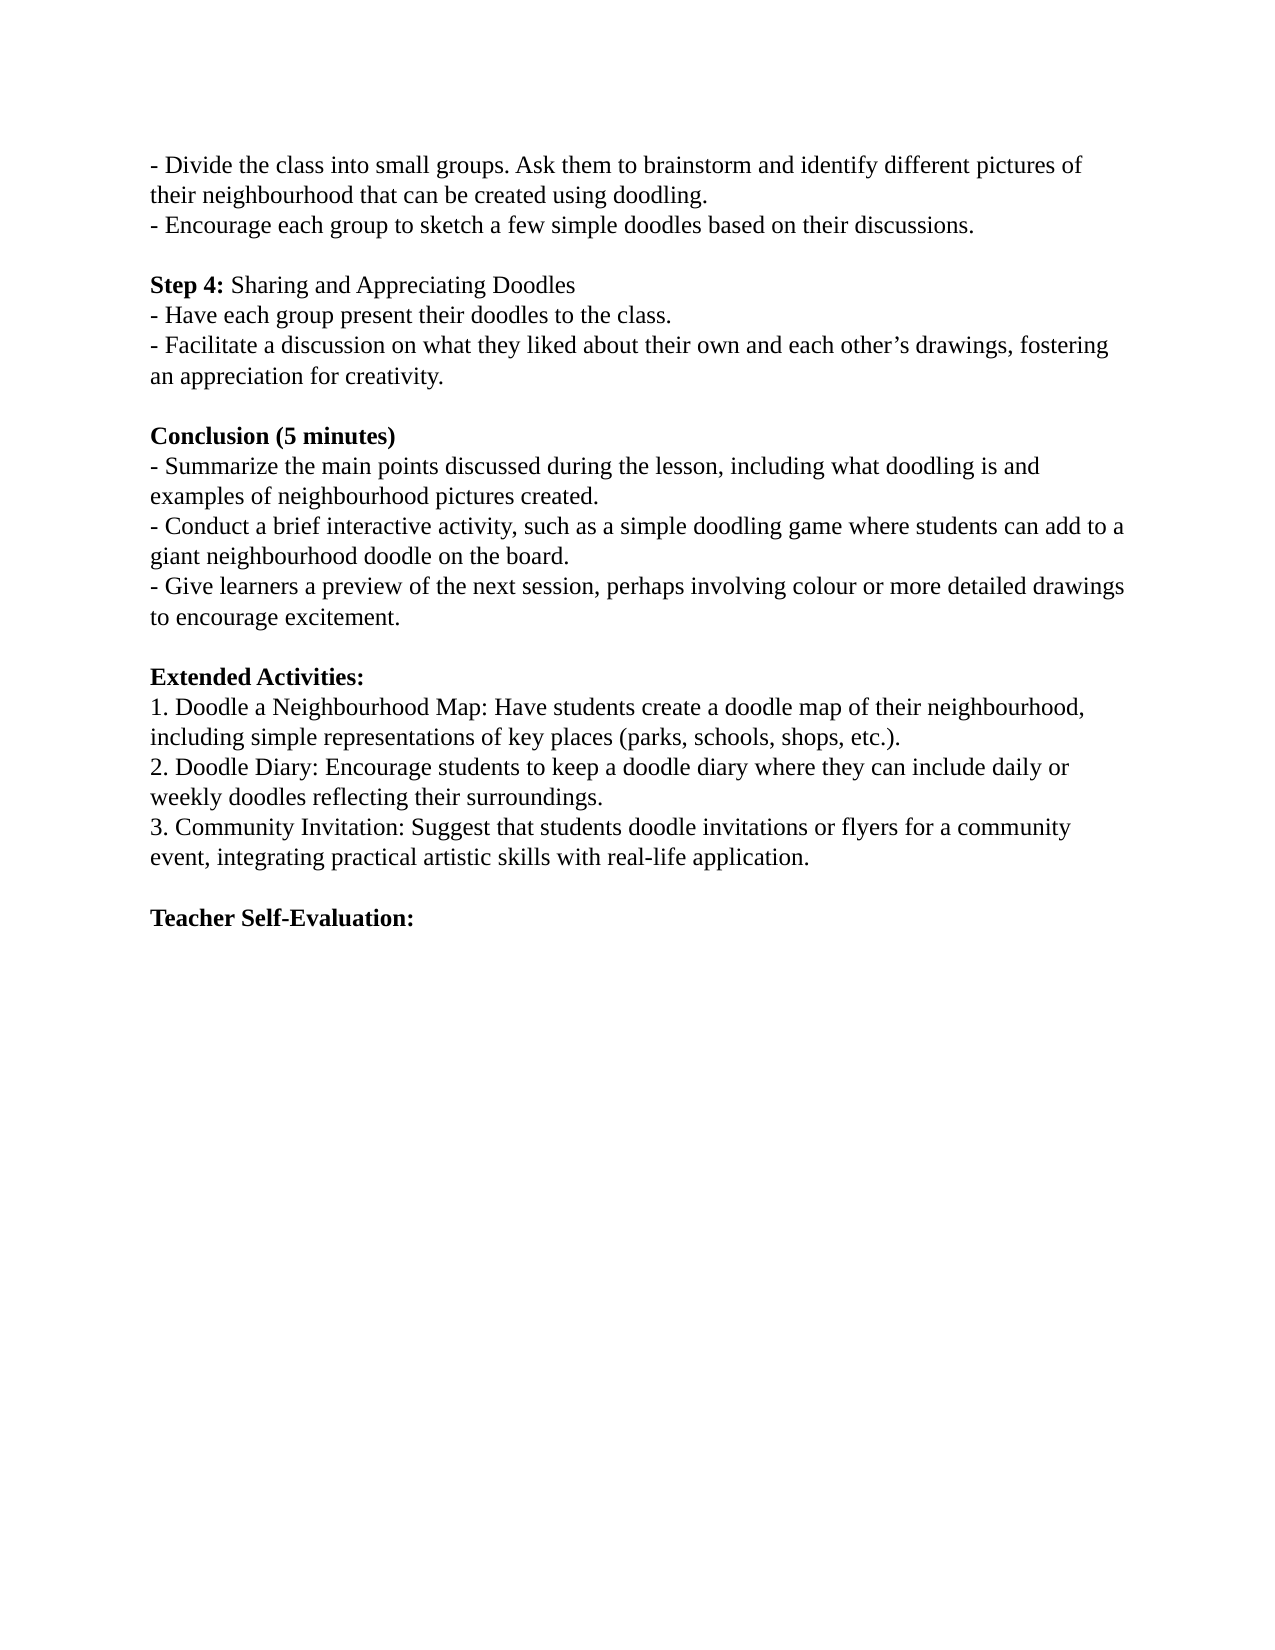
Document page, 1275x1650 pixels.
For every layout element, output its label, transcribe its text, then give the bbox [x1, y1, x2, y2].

text Step 4: Sharing and Appreciating Doodles [150, 270, 1125, 299]
text - Have each group present their doodles to the class. [150, 301, 1125, 329]
text 3. Community Invitation: Suggest that students doodle invitations or flyers for a community event, integrating practical artistic skills with real-life application. [150, 812, 1125, 871]
text - Summarize the main points discussed during the lesson, including what doodling is and examples of neighbourhood pictures created. [150, 451, 1125, 510]
text 1. Doodle a Neighbourhood Map: Have students create a doodle map of their neighbourhood, including simple representations of key places (parks, schools, shops, etc.). [150, 692, 1125, 751]
text - Conduct a brief interactive activity, such as a simple doodling game where students can add to a giant neighbourhood doodle on the board. [150, 511, 1125, 570]
text - Facilitate a discussion on what they liked about their own and each other’s drawings, fostering an appreciation for creativity. [150, 331, 1125, 389]
text - Divide the class into small groups. Ask them to brainstorm and identify different pictures of their neighbourhood that can be created using doodling. [150, 150, 1125, 209]
text Conclusion (5 minutes) [150, 421, 1125, 450]
text Extended Activities: [150, 662, 1125, 691]
text - Give learners a preview of the next session, perhaps involving colour or more detailed drawings to encourage excitement. [150, 571, 1125, 630]
text 2. Doodle Diary: Encourage students to keep a doodle diary where they can include daily or weekly doodles reflecting their surroundings. [150, 752, 1125, 811]
text - Encourage each group to sketch a few simple doodles based on their discussions. [150, 210, 1125, 239]
text Teacher Self-Evaluation: [150, 903, 1125, 931]
